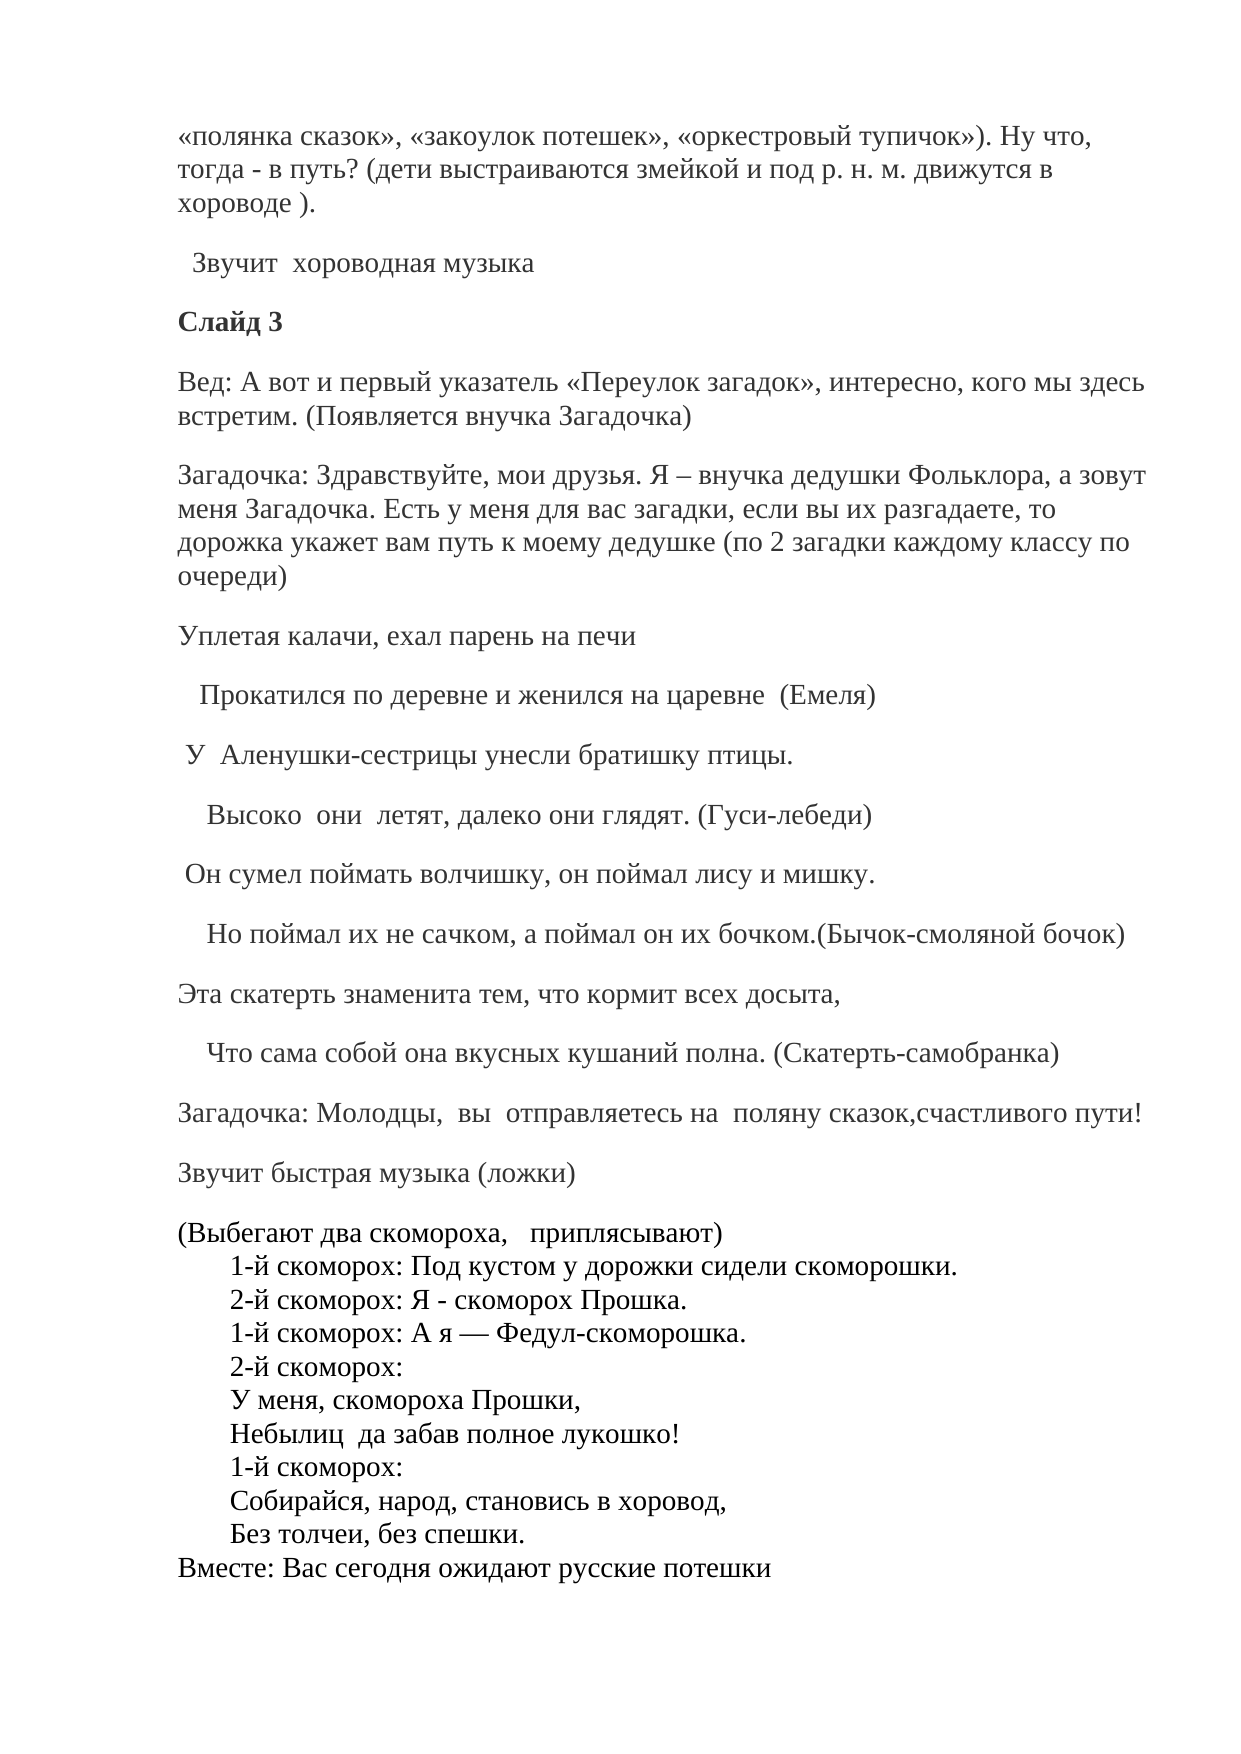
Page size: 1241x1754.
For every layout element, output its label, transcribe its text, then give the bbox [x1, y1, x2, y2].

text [177, 118, 1152, 219]
text Он сумел поймать волчишку, он поймал лису и мишку. [177, 857, 1152, 890]
text Эта скатерть знаменита тем, что кормит всех досыта, [177, 976, 1152, 1009]
text 1-й скоморох: А я — Федул-скоморошка. [177, 1315, 1152, 1349]
text 1-й скоморох: [177, 1449, 1152, 1483]
text (Выбегают два скомороха, приплясывают) [177, 1215, 1152, 1248]
text Слайд 3 [177, 304, 1152, 338]
text 2-й скоморох: [177, 1349, 1152, 1382]
text 1-й скоморох: Под кустом у дорожки сидели скоморошки. [177, 1248, 1152, 1282]
text Прокатился по деревне и женился на царевне (Емеля) [177, 677, 1152, 711]
text Без толчеи, без спешки. [177, 1517, 1152, 1550]
text Небылиц да забав полное лукошко! [177, 1416, 1152, 1449]
text Загадочка: Молодцы, вы отправляетесь на поляну сказок,счастливого пути! [177, 1095, 1152, 1129]
text У меня, скомороха Прошки, [177, 1382, 1152, 1416]
text Загадочка: Здравствуйте, мои друзья. Я – внучка дедушки Фольклора, а зовут меня Загадочка. Есть у меня для вас загадки, если вы их разгадаете, то дорожка укажет вам путь к моему дедушке (по 2 загадки каждому классу по очереди) [177, 457, 1152, 592]
text Что сама собой она вкусных кушаний полна. (Скатерть-самобранка) [177, 1036, 1152, 1069]
text У Аленушки-сестрицы унесли братишку птицы. [177, 737, 1152, 771]
text Звучит быстрая музыка (ложки) [177, 1155, 1152, 1188]
text Но поймал их не сачком, а поймал он их бочком.(Бычок-смоляной бочок) [177, 916, 1152, 950]
text Высоко они летят, далеко они глядят. (Гуси-лебеди) [177, 797, 1152, 830]
text Уплетая калачи, ехал парень на печи [177, 618, 1152, 651]
text Вместе: Вас сегодня ожидают русские потешки [177, 1550, 1152, 1584]
text Звучит хороводная музыка [177, 245, 1152, 278]
text Собирайся, народ, становись в хоровод, [177, 1483, 1152, 1517]
text 2-й скоморох: Я - скоморох Прошка. [177, 1282, 1152, 1315]
text Вед: А вот и первый указатель «Переулок загадок», интересно, кого мы здесь встретим. (Появляется внучка Загадочка) [177, 364, 1152, 431]
